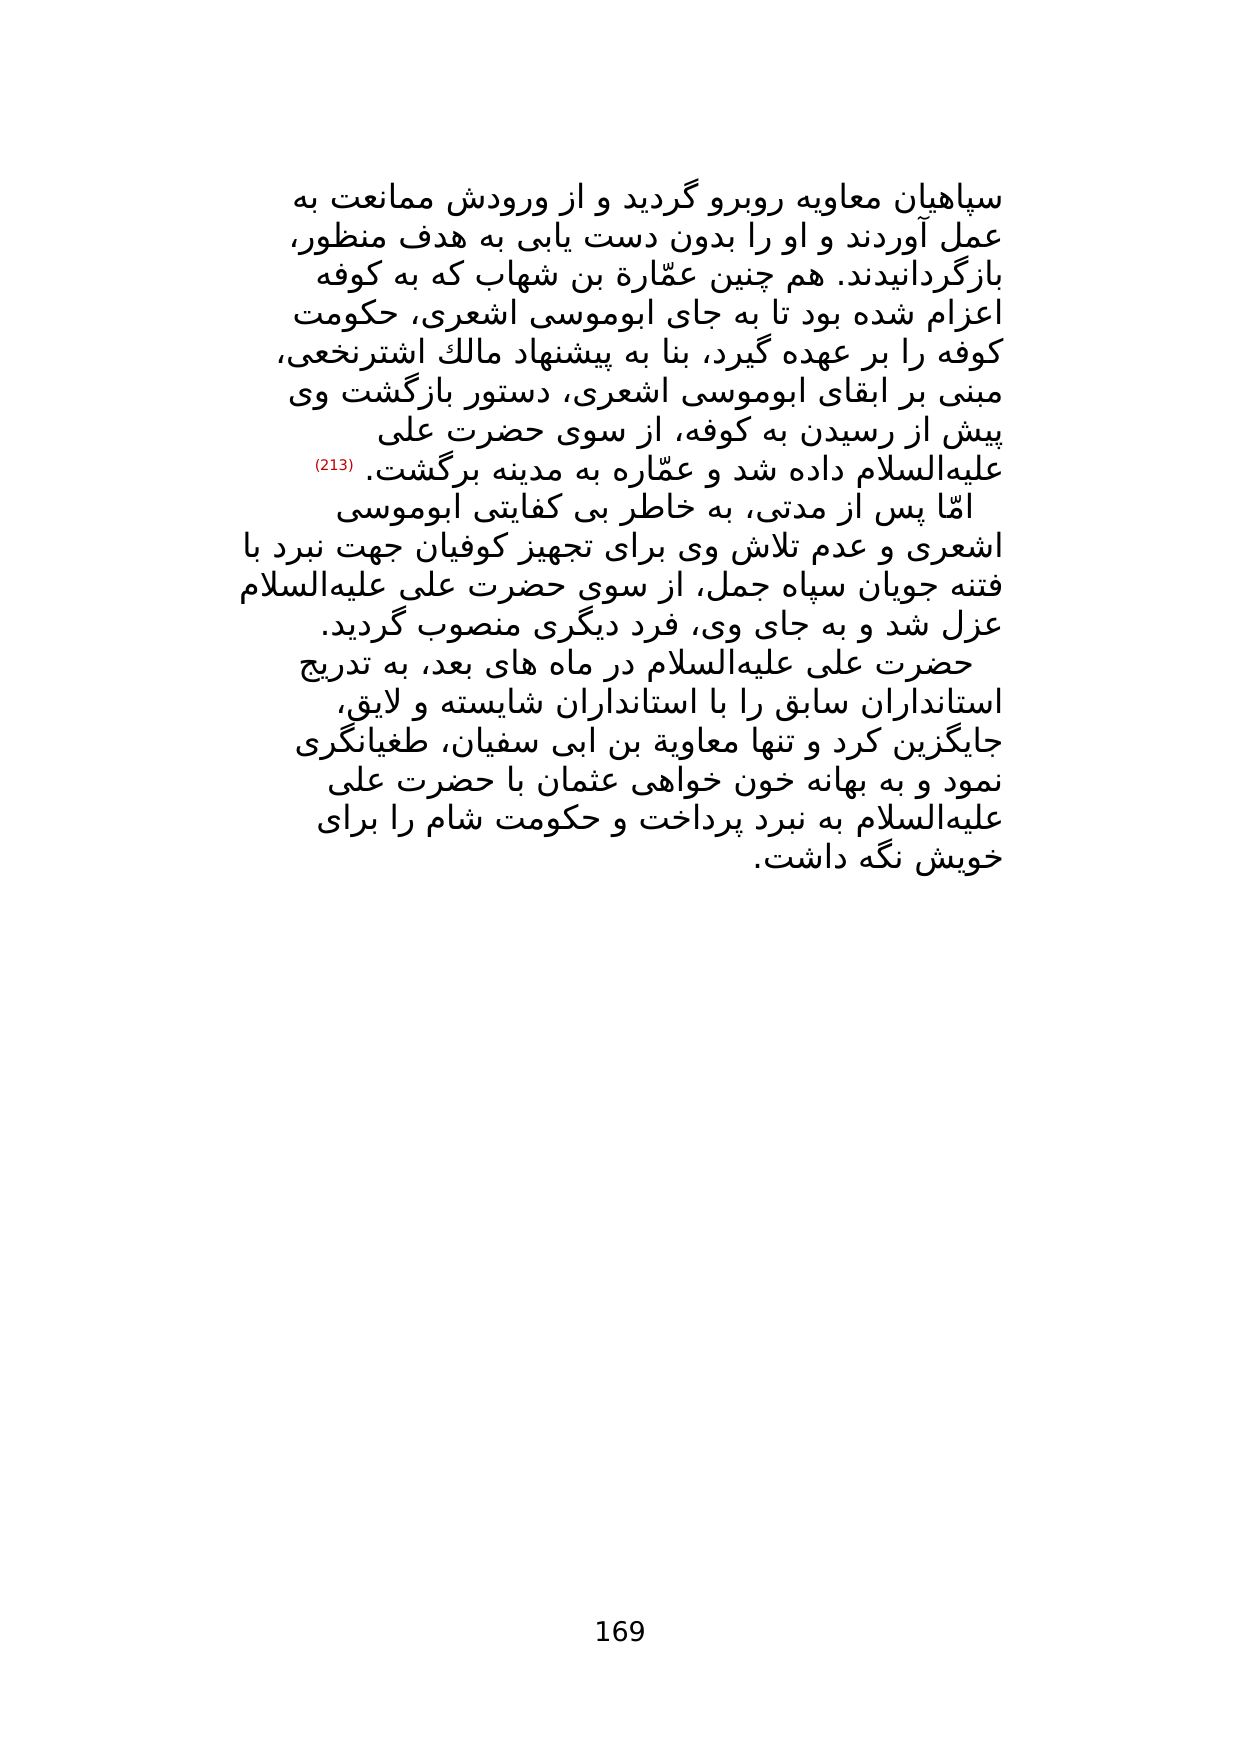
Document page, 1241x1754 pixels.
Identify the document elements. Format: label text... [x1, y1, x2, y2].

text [236, 177, 1004, 488]
text حضرت على عليه‌السلام در ماه هاى بعد، به تدريج استانداران سابق را با استانداران شايسته و لايق، جايگزين كرد و تنها معاوية بن ابى سفيان، طغيانگرى نمود و به بهانه خون خواهى عثمان با حضرت على عليه‌السلام به نبرد پرداخت و حكومت شام را براى خويش نگه داشت. [236, 643, 1004, 915]
text امّا پس از مدتى، به خاطر بى كفايتى ابوموسى اشعرى و عدم تلاش وى براى تجهيز كوفيان جهت نبرد با فتنه جويان سپاه جمل، از سوى حضرت على عليه‌السلام عزل شد و به جاى وى، فرد ديگرى منصوب گرديد. [236, 488, 1004, 643]
